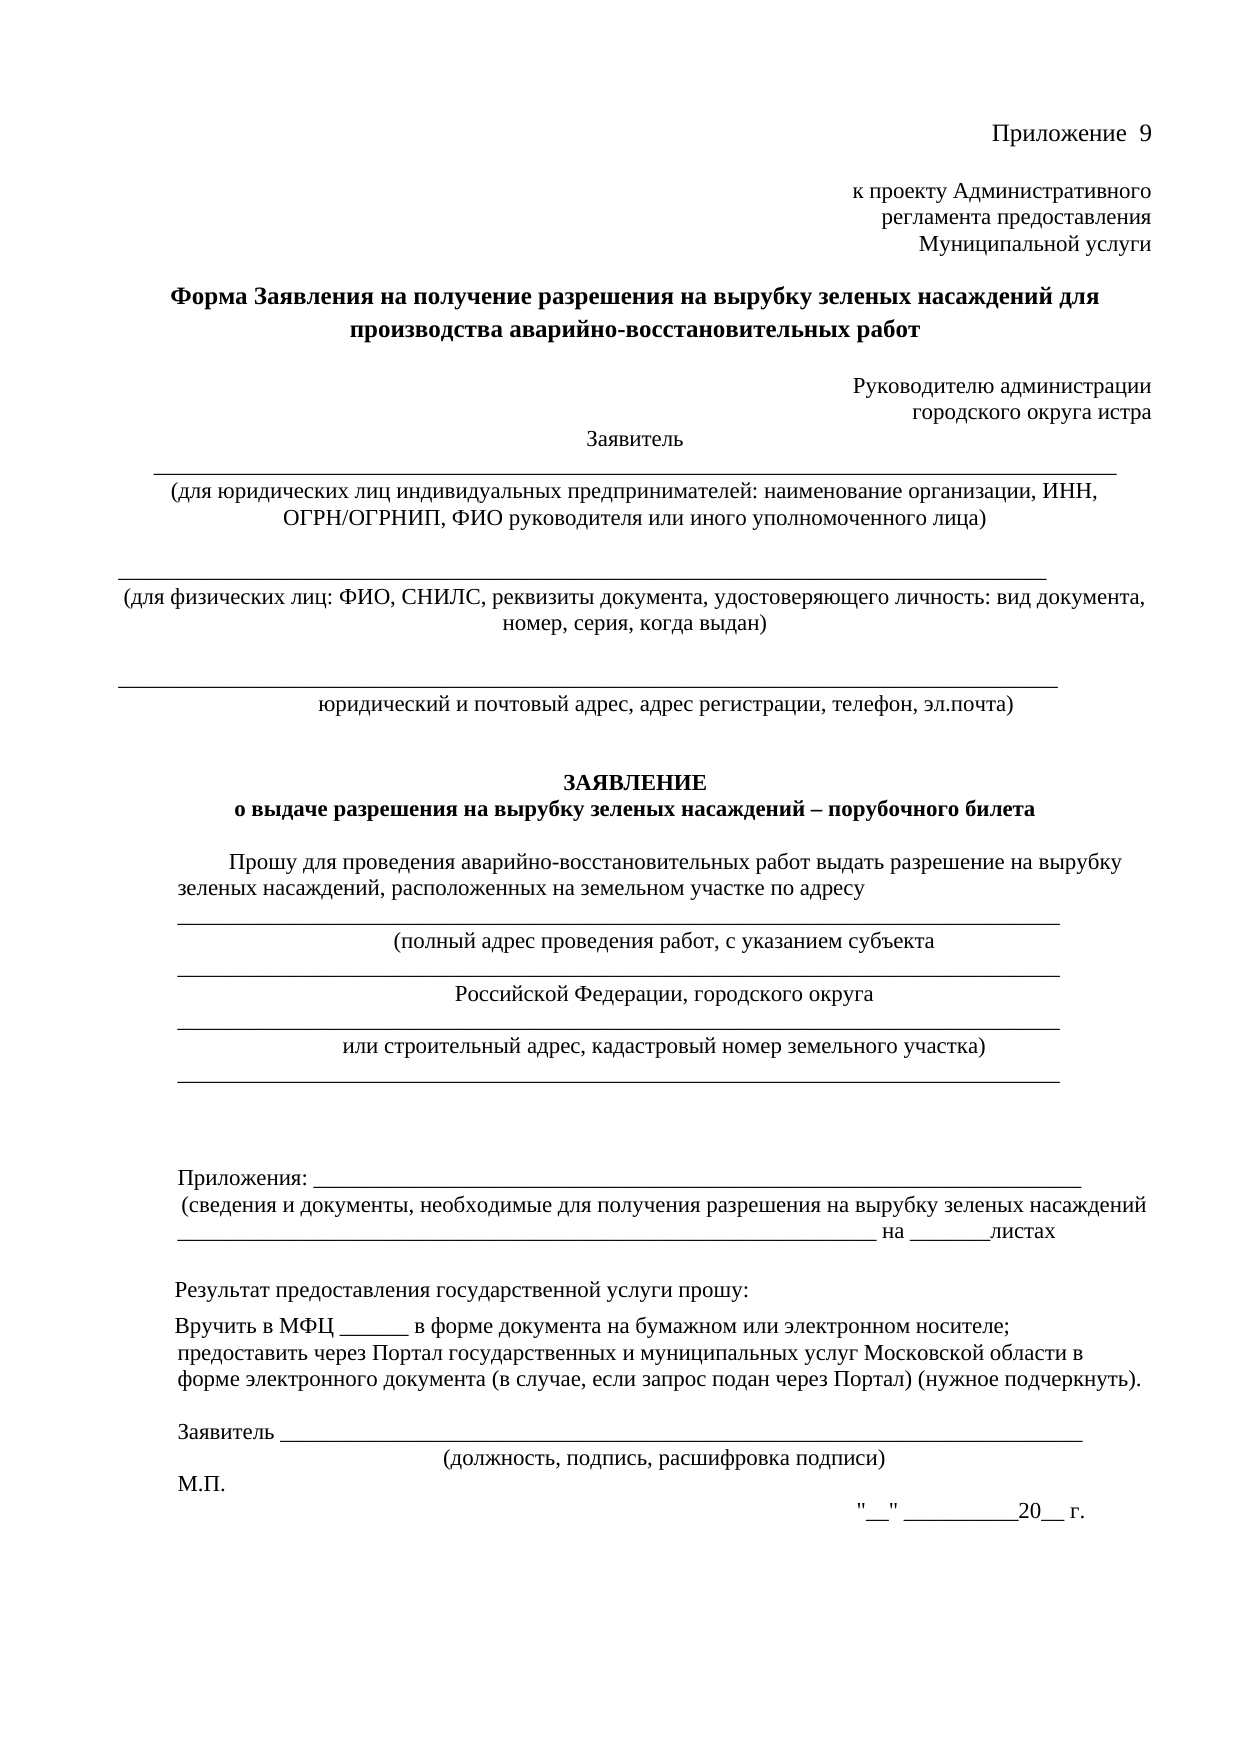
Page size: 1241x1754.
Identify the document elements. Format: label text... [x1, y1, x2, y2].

text _____________________________________________________________________________ [177, 1059, 1152, 1085]
text _____________________________________________________________________________ [177, 953, 1152, 980]
text Вручить в МФЦ ______ в форме документа на бумажном или электронном носителе; [118, 1312, 1152, 1339]
text городского округа истра [517, 398, 1152, 425]
text _________________________________________________________________________________ [118, 556, 1152, 583]
text М.П. [177, 1471, 1152, 1497]
text Заявитель ______________________________________________________________________ [177, 1418, 1152, 1444]
text Прошу для проведения аварийно-восстановительных работ выдать разрешение на вырубку зеленых насаждений, расположенных на земельном участке по адресу [177, 848, 1152, 901]
text или строительный адрес, кадастровый номер земельного участка) [177, 1032, 1152, 1059]
text Форма Заявления на получение разрешения на вырубку зеленых насаждений для производства аварийно-восстановительных работ [118, 281, 1152, 343]
text ЗАЯВЛЕНИЕ [118, 769, 1152, 795]
text Результат предоставления государственной услуги прошу: [118, 1276, 1152, 1302]
text (полный адрес проведения работ, с указанием субъекта [177, 927, 1152, 953]
text ____________________________________________________________________________________ (для юридических лиц индивидуальных предпринимателей: наименование организации, ИНН, ОГРН/ОГРНИП, ФИО руководителя или иного уполномоченного лица) [118, 451, 1152, 530]
text к проекту Административного [118, 177, 1152, 203]
text _____________________________________________________________________________ [177, 901, 1152, 927]
text Руководителю администрации [517, 372, 1152, 398]
text (должность, подпись, расшифровка подписи) [177, 1444, 1152, 1471]
text о выдаче разрешения на вырубку зеленых насаждений – порубочного билета [118, 795, 1152, 822]
text предоставить через Портал государственных и муниципальных услуг Московской области в форме электронного документа (в случае, если запрос подан через Портал) (нужное подчеркнуть). [177, 1339, 1152, 1391]
text регламента предоставления [118, 203, 1152, 229]
text __________________________________________________________________________________ [118, 636, 1152, 690]
text _____________________________________________________________ на _______листах [177, 1217, 1152, 1243]
text Российской Федерации, городского округа [177, 980, 1152, 1006]
text "__" __________20__ г. [856, 1497, 1152, 1523]
text Заявитель [118, 425, 1152, 451]
text Приложение 9 [118, 118, 1152, 147]
text (сведения и документы, необходимые для получения разрешения на вырубку зеленых насаждений [177, 1191, 1152, 1217]
text _____________________________________________________________________________ [177, 1006, 1152, 1032]
text Приложения: ___________________________________________________________________ [177, 1164, 1152, 1191]
text (для физических лиц: ФИО, СНИЛС, реквизиты документа, удостоверяющего личность: вид документа, номер, серия, когда выдан) [118, 583, 1152, 636]
text Муниципальной услуги [118, 229, 1152, 256]
text юридический и почтовый адрес, адрес регистрации, телефон, эл.почта) [118, 690, 1152, 716]
